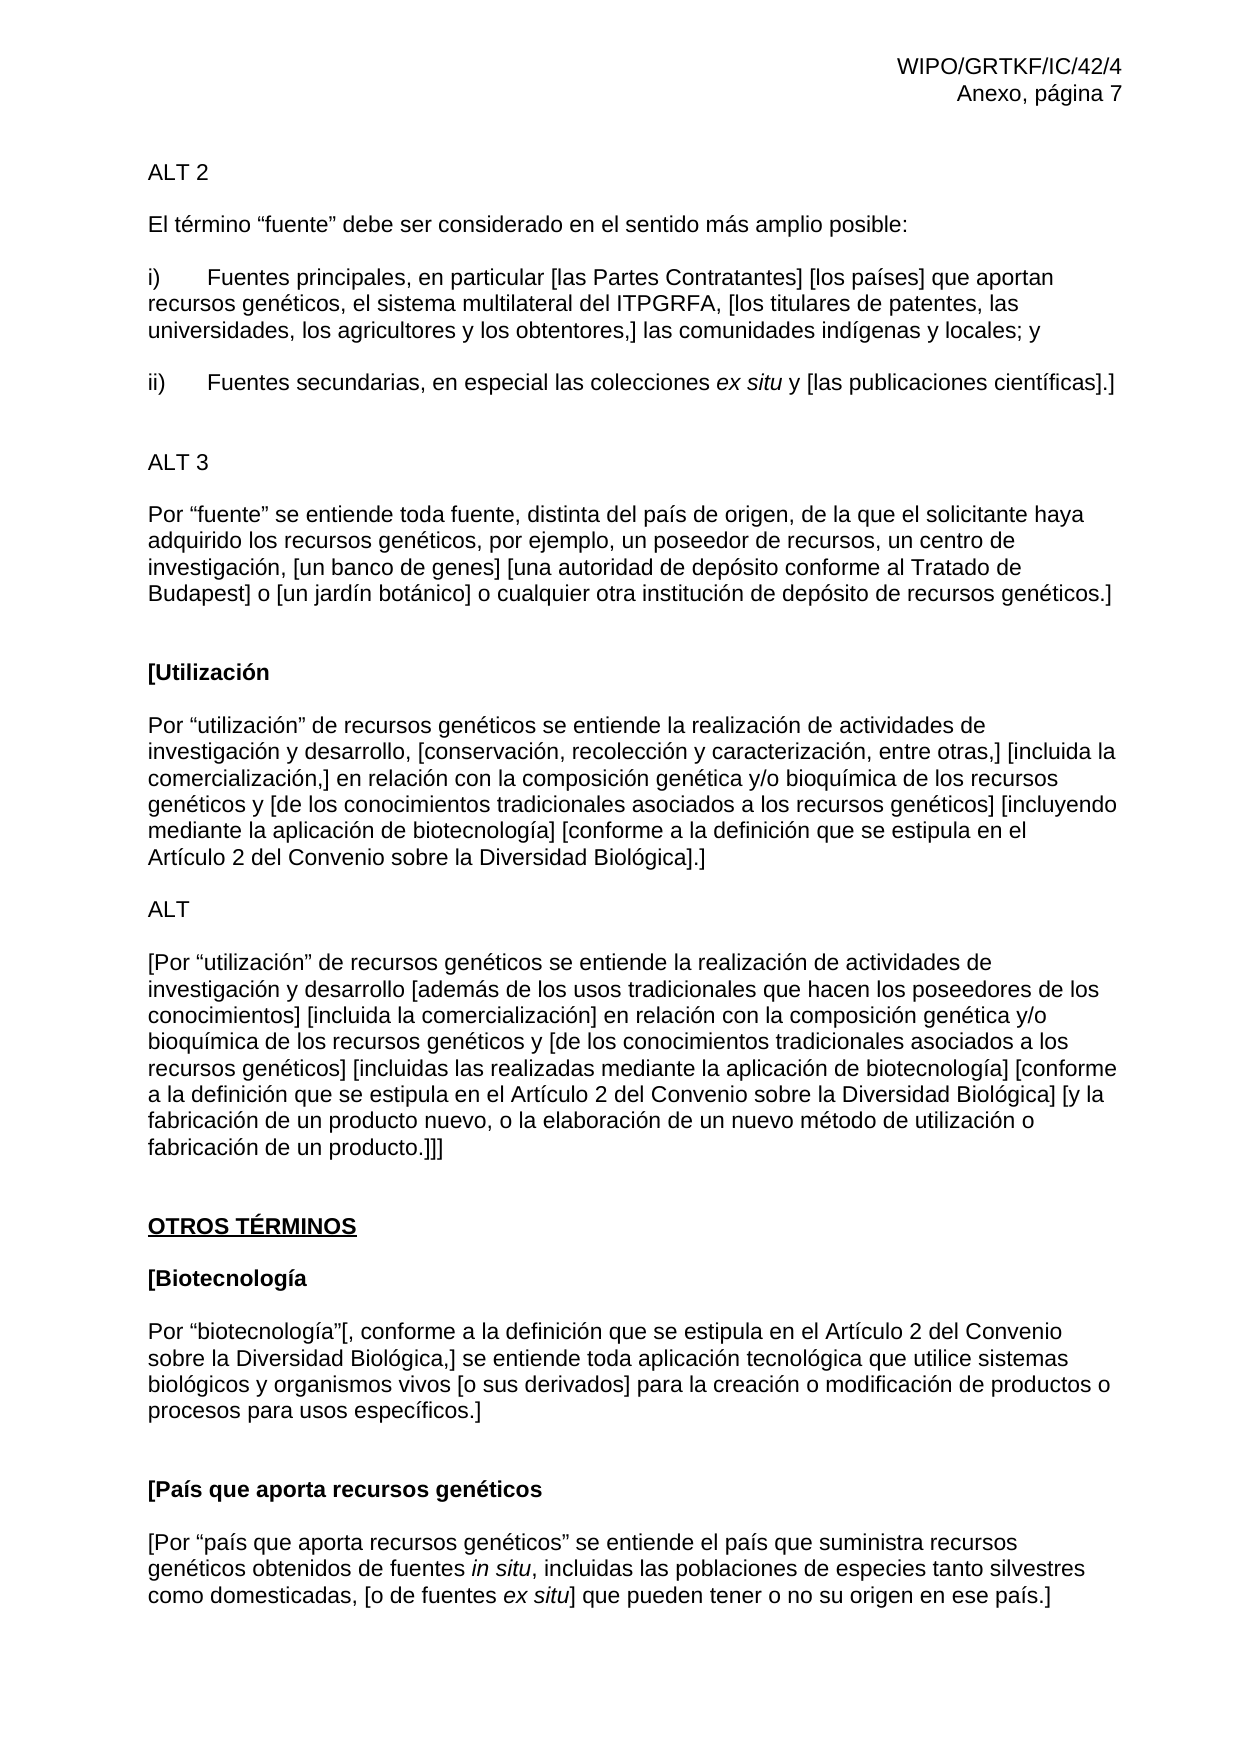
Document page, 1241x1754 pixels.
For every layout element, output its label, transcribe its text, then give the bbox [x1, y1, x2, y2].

text ALT 2 [148, 158, 1122, 185]
text [Por “utilización” de recursos genéticos se entiende la realización de actividades de investigación y desarrollo [además de los usos tradicionales que hacen los poseedores de los conocimientos] [incluida la comercialización] en relación con la composición genética y/o bioquímica de los recursos genéticos y [de los conocimientos tradicionales asociados a los recursos genéticos] [incluidas las realizadas mediante la aplicación de biotecnología] [conforme a la definición que se estipula en el Artículo 2 del Convenio sobre la Diversidad Biológica] [y la fabricación de un producto nuevo, o la elaboración de un nuevo método de utilización o fabricación de un producto.]]] [148, 949, 1122, 1160]
text ALT 3 [148, 448, 1122, 475]
text ii) Fuentes secundarias, en especial las colecciones ex situ y [las publicaciones científicas].] [148, 369, 1122, 396]
text El término “fuente” debe ser considerado en el sentido más amplio posible: [148, 211, 1122, 238]
text [Biotecnología [148, 1265, 1122, 1292]
text OTROS TÉRMINOS [148, 1213, 1122, 1239]
text [Por “país que aporta recursos genéticos” se entiende el país que suministra recursos genéticos obtenidos de fuentes in situ, incluidas las poblaciones de especies tanto silvestres como domesticadas, [o de fuentes ex situ] que pueden tener o no su origen en ese país.] [148, 1529, 1122, 1608]
text i) Fuentes principales, en particular [las Partes Contratantes] [los países] que aportan recursos genéticos, el sistema multilateral del ITPGRFA, [los titulares de patentes, las universidades, los agricultores y los obtentores,] las comunidades indígenas y locales; y [148, 264, 1122, 343]
text ALT [148, 896, 1122, 923]
text Por “biotecnología”[, conforme a la definición que se estipula en el Artículo 2 del Convenio sobre la Diversidad Biológica,] se entiende toda aplicación tecnológica que utilice sistemas biológicos y organismos vivos [o sus derivados] para la creación o modificación de productos o procesos para usos específicos.] [148, 1318, 1122, 1423]
text Por “fuente” se entiende toda fuente, distinta del país de origen, de la que el solicitante haya adquirido los recursos genéticos, por ejemplo, un poseedor de recursos, un centro de investigación, [un banco de genes] [una autoridad de depósito conforme al Tratado de Budapest] o [un jardín botánico] o cualquier otra institución de depósito de recursos genéticos.] [148, 501, 1122, 607]
text [Utilización [148, 659, 1122, 686]
text Por “utilización” de recursos genéticos se entiende la realización de actividades de investigación y desarrollo, [conservación, recolección y caracterización, entre otras,] [incluida la comercialización,] en relación con la composición genética y/o bioquímica de los recursos genéticos y [de los conocimientos tradicionales asociados a los recursos genéticos] [incluyendo mediante la aplicación de biotecnología] [conforme a la definición que se estipula en el Artículo 2 del Convenio sobre la Diversidad Biológica].] [148, 712, 1122, 870]
text [País que aporta recursos genéticos [148, 1476, 1122, 1503]
